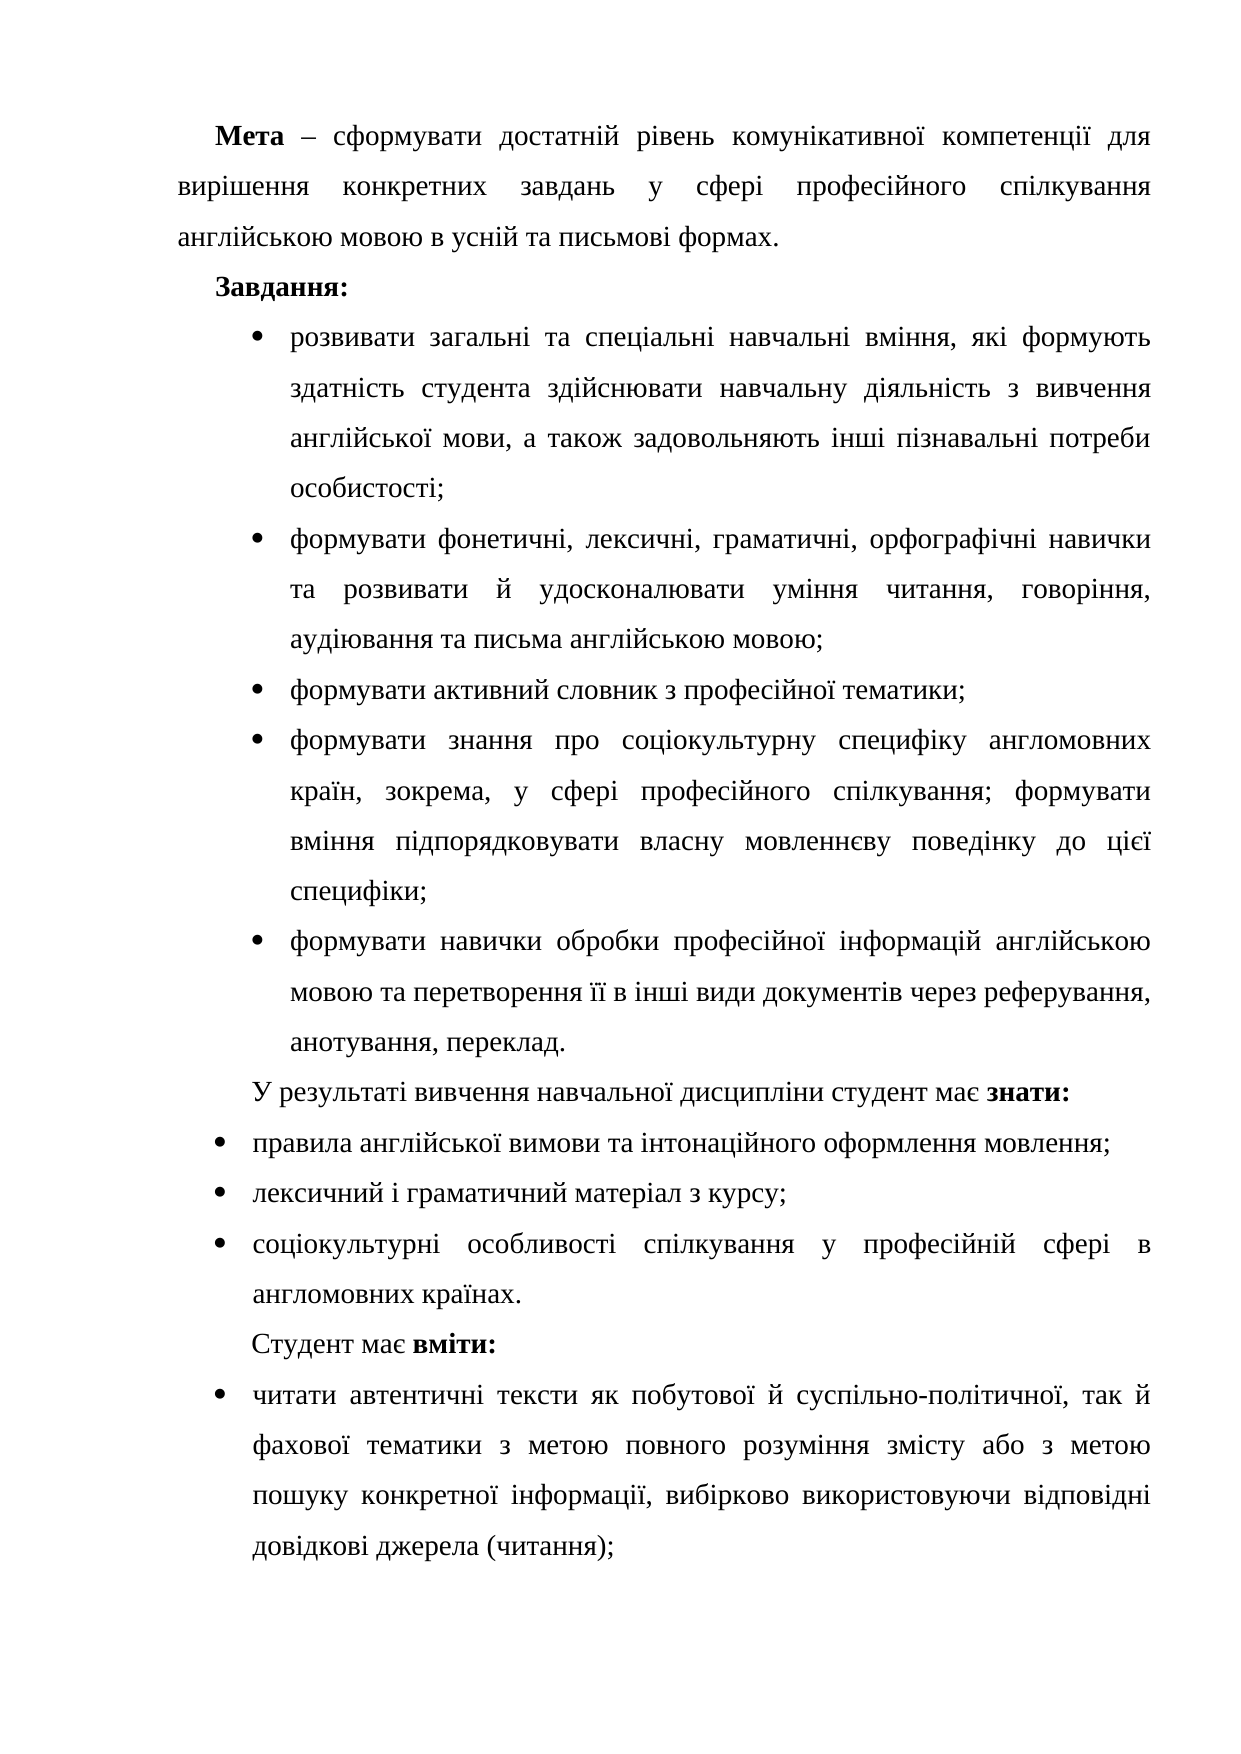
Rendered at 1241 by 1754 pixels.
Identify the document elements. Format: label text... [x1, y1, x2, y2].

list формувати фонетичні, лексичні, граматичні, орфографічні навички та розвивати й удосконалювати уміння читання, говоріння, аудіювання та письма англійською мовою; [252, 521, 1152, 655]
list розвивати загальні та спеціальні навчальні вміння, які формують здатність студента здійснювати навчальну діяльність з вивчення англійської мови, а також задовольняють інші пізнавальні потреби особистості; [252, 319, 1152, 504]
list формувати знання про соціокультурну специфіку англомовних країн, зокрема, у сфері професійного спілкування; формувати вміння підпорядковувати власну мовленнєву поведінку до цієї специфіки; [252, 722, 1152, 907]
list формувати навички обробки професійної інформацій англійською мовою та перетворення її в інші види документів через реферування, анотування, переклад. [252, 923, 1152, 1058]
list читати автентичні тексти як побутової й суспільно-політичної, так й фахової тематики з метою повного розуміння змісту або з метою пошуку конкретної інформації, вибірково використовуючи відповідні довідкові джерела (читання); [215, 1377, 1152, 1561]
text Завдання: [177, 269, 1152, 303]
list соціокультурні особливості спілкування у професійній сфері в англомовних країнах. [215, 1226, 1152, 1310]
text У результаті вивчення навчальної дисципліни студент має знати: [177, 1074, 1152, 1108]
list лексичний і граматичний матеріал з курсу; [215, 1175, 1152, 1209]
text Студент має вміти: [177, 1326, 1152, 1360]
list формувати активний словник з професійної тематики; [252, 672, 1152, 705]
list правила англійської вимови та інтонаційного оформлення мовлення; [215, 1125, 1152, 1158]
text Мета – сформувати достатній рівень комунікативної компетенції для вирішення конкретних завдань у сфері професійного спілкування англійською мовою в усній та письмові формах. [177, 118, 1152, 252]
